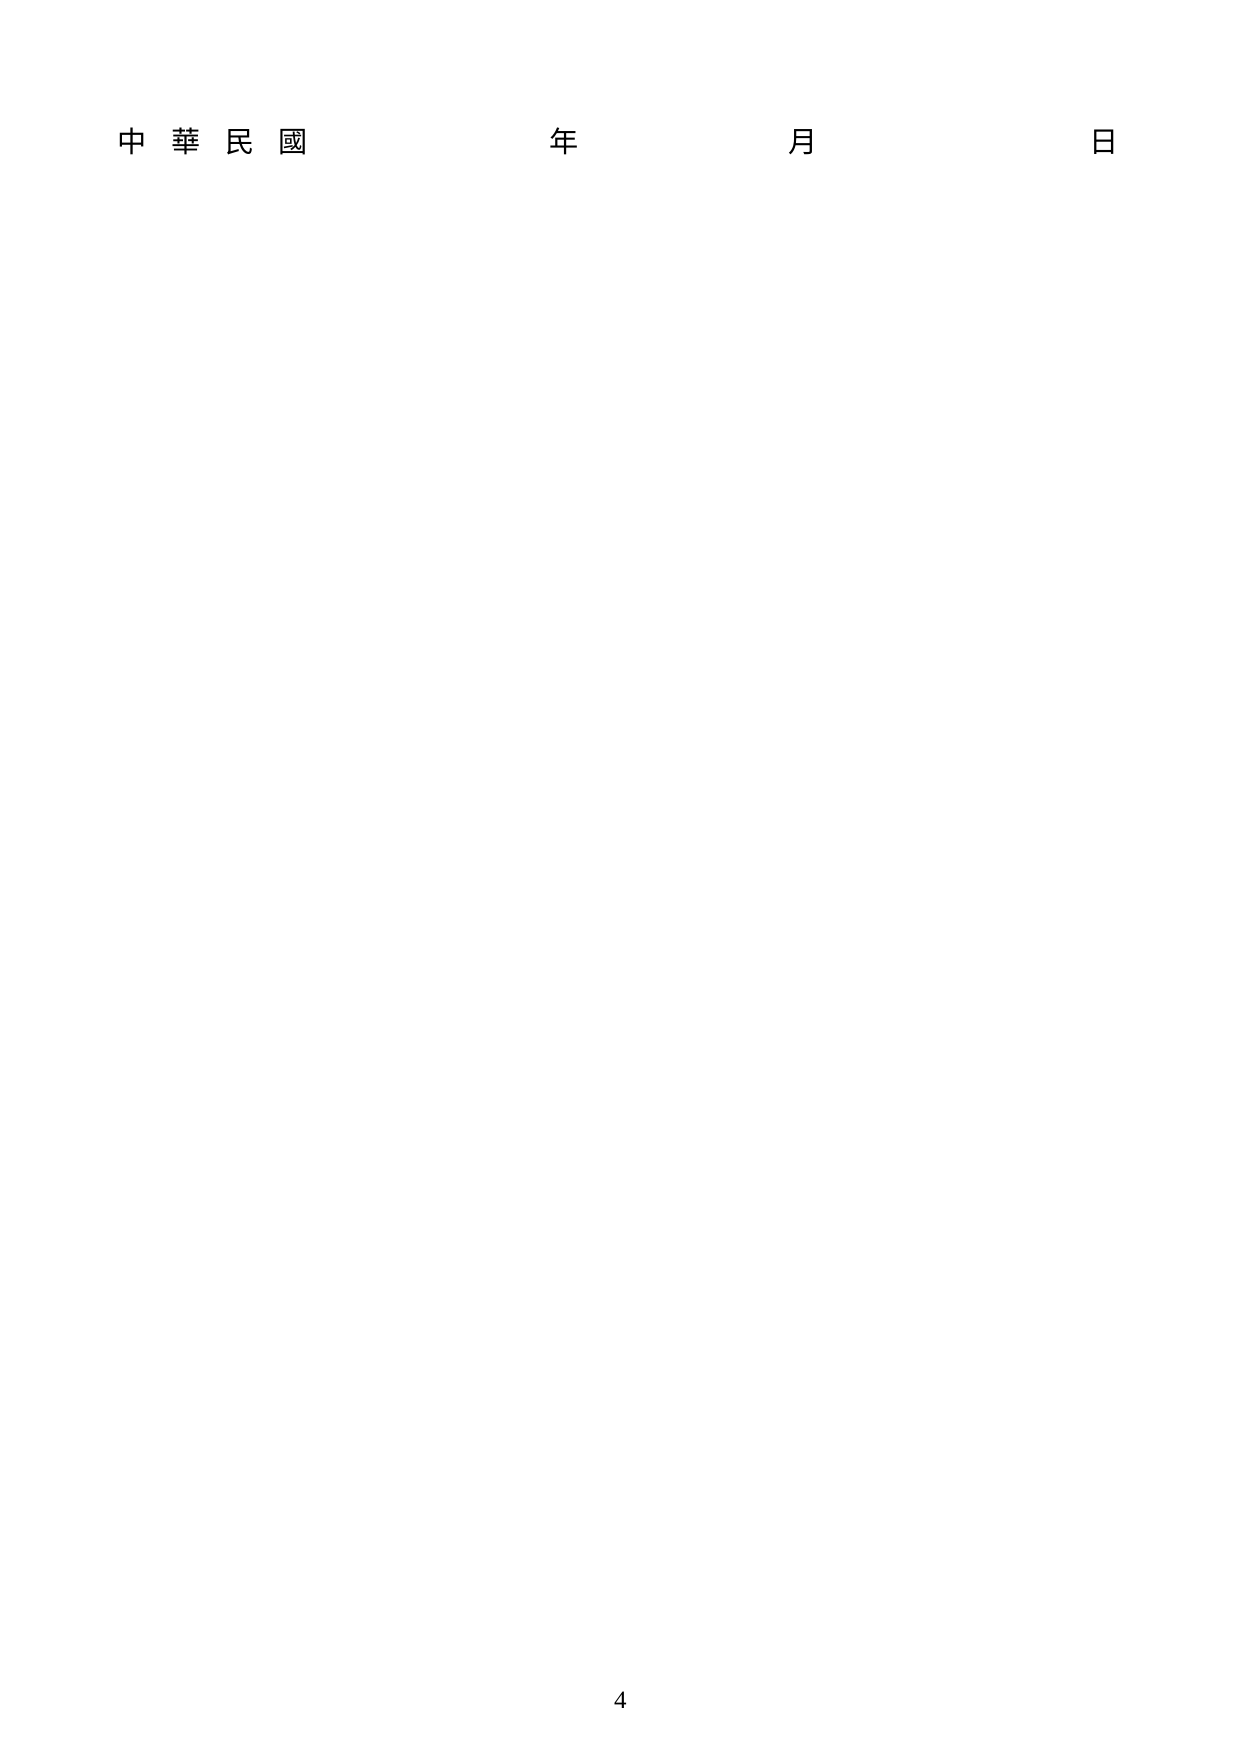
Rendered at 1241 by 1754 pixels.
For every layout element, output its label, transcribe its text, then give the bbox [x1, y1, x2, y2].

text 中華民國 年 月 日 [118, 118, 1122, 160]
